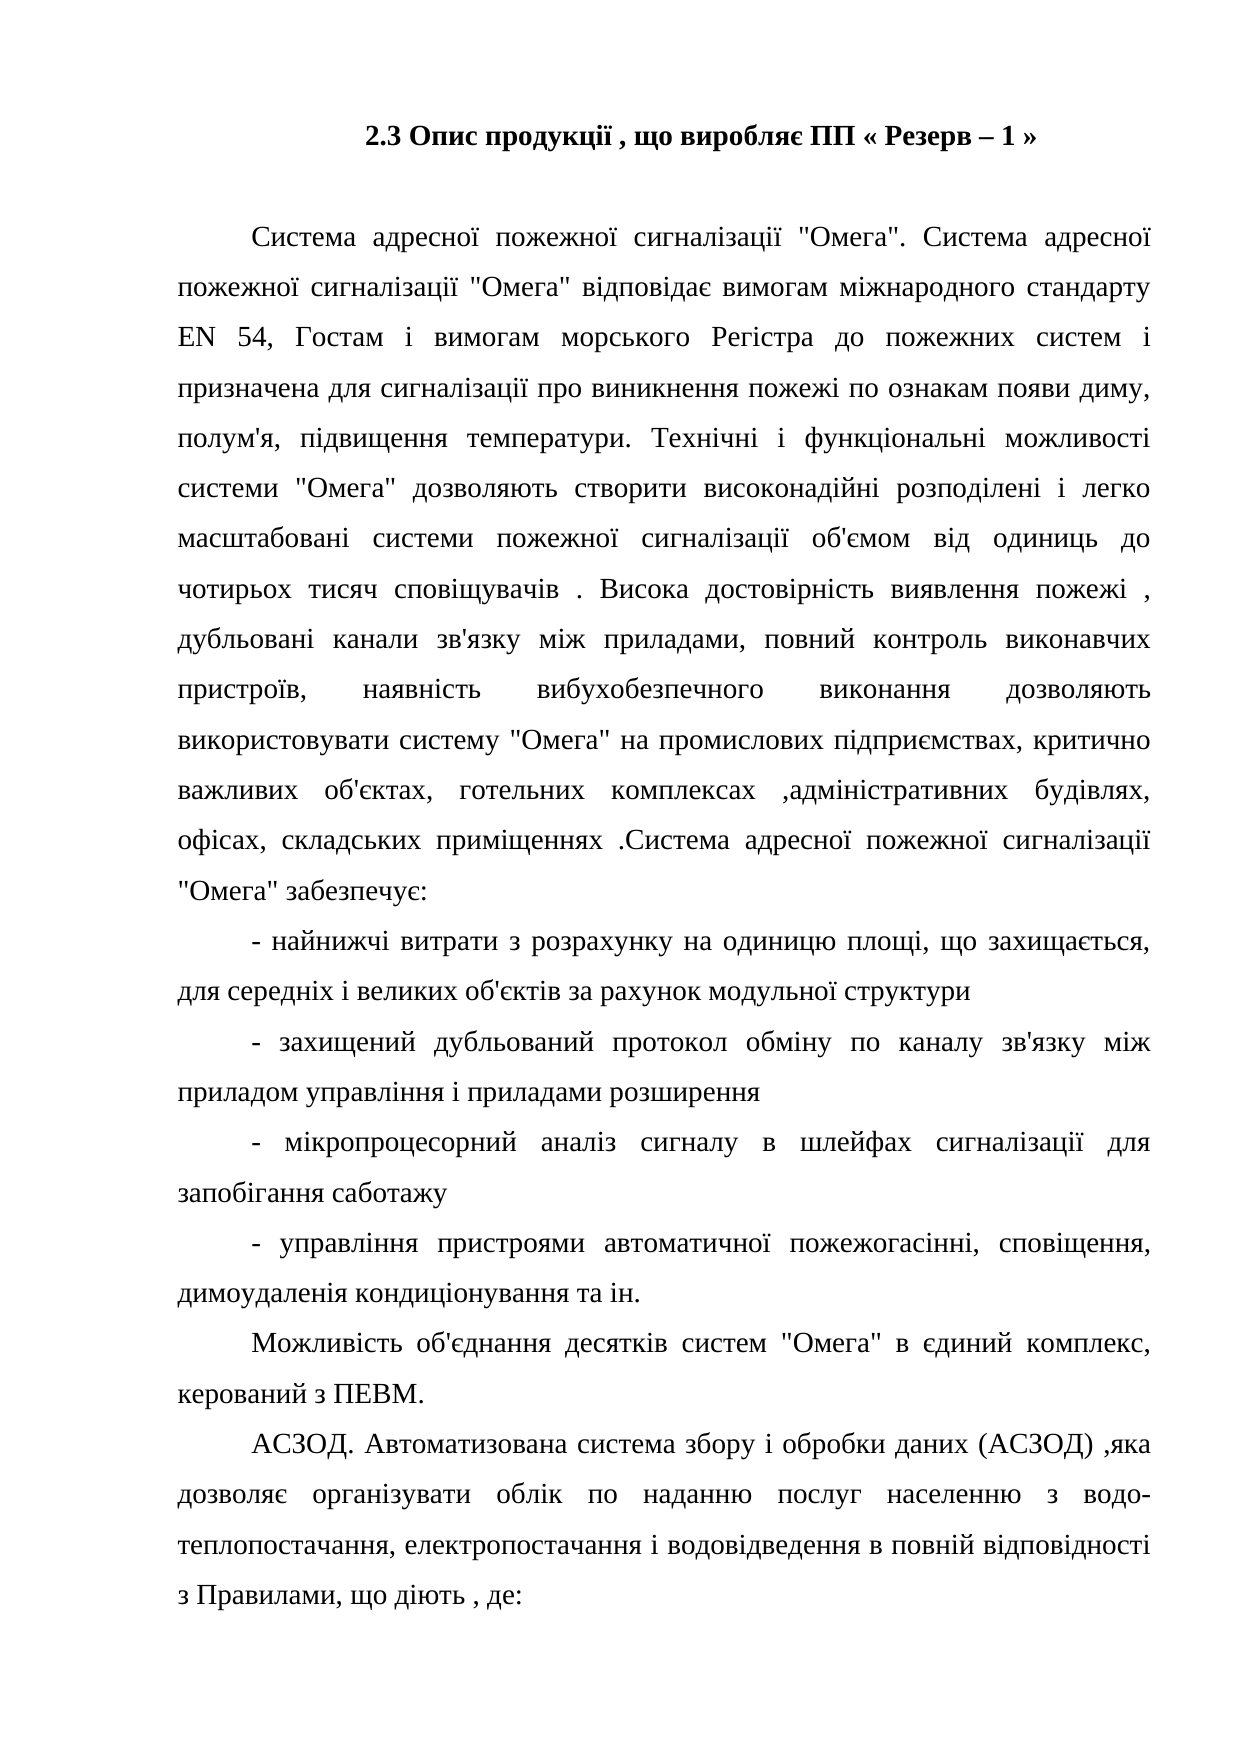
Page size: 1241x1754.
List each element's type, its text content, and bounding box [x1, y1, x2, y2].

text 2.3 Опис продукції , що виробляє ПП « Резерв – 1 » [177, 118, 1152, 152]
text - мікропроцесорний аналіз сигналу в шлейфах сигналізації для запобігання саботажу [177, 1124, 1152, 1208]
text - управління пристроями автоматичної пожежогасінні, сповіщення, димоудаленія кондиціонування та ін. [177, 1225, 1152, 1309]
text Система адресної пожежної сигналізації "Омега". Система адресної пожежної сигналізації "Омега" відповідає вимогам міжнародного стандарту EN 54, Гостам і вимогам морського Регістра до пожежних систем і призначена для сигналізації про виникнення пожежі по ознакам появи диму, полум'я, підвищення температури. Технічні і функціональні можливості системи "Омега" дозволяють створити високонадійні розподілені і легко масштабовані системи пожежної сигналізації об'ємом від одиниць до чотирьох тисяч сповіщувачів . Висока достовірність виявлення пожежі , дубльовані канали зв'язку між приладами, повний контроль виконавчих пристроїв, наявність вибухобезпечного виконання дозволяють використовувати систему "Омега" на промислових підприємствах, критично важливих об'єктах, готельних комплексах ,адміністративних будівлях, офісах, складських приміщеннях .Система адресної пожежної сигналізації "Омега" забезпечує: [177, 219, 1152, 906]
text АСЗОД. Автоматизована система збору і обробки даних (АСЗОД) ,яка дозволяє організувати облік по наданню послуг населенню з водо- теплопостачання, електропостачання і водовідведення в повній відповідності з Правилами, що діють , де: [177, 1426, 1152, 1611]
text - захищений дубльований протокол обміну по каналу зв'язку між приладом управління і приладами розширення [177, 1024, 1152, 1108]
text Можливість об'єднання десятків систем "Омега" в єдиний комплекс, керований з ПЕВМ. [177, 1326, 1152, 1409]
text - найнижчі витрати з розрахунку на одиницю площі, що захищається, для середніх і великих об'єктів за рахунок модульної структури [177, 923, 1152, 1007]
